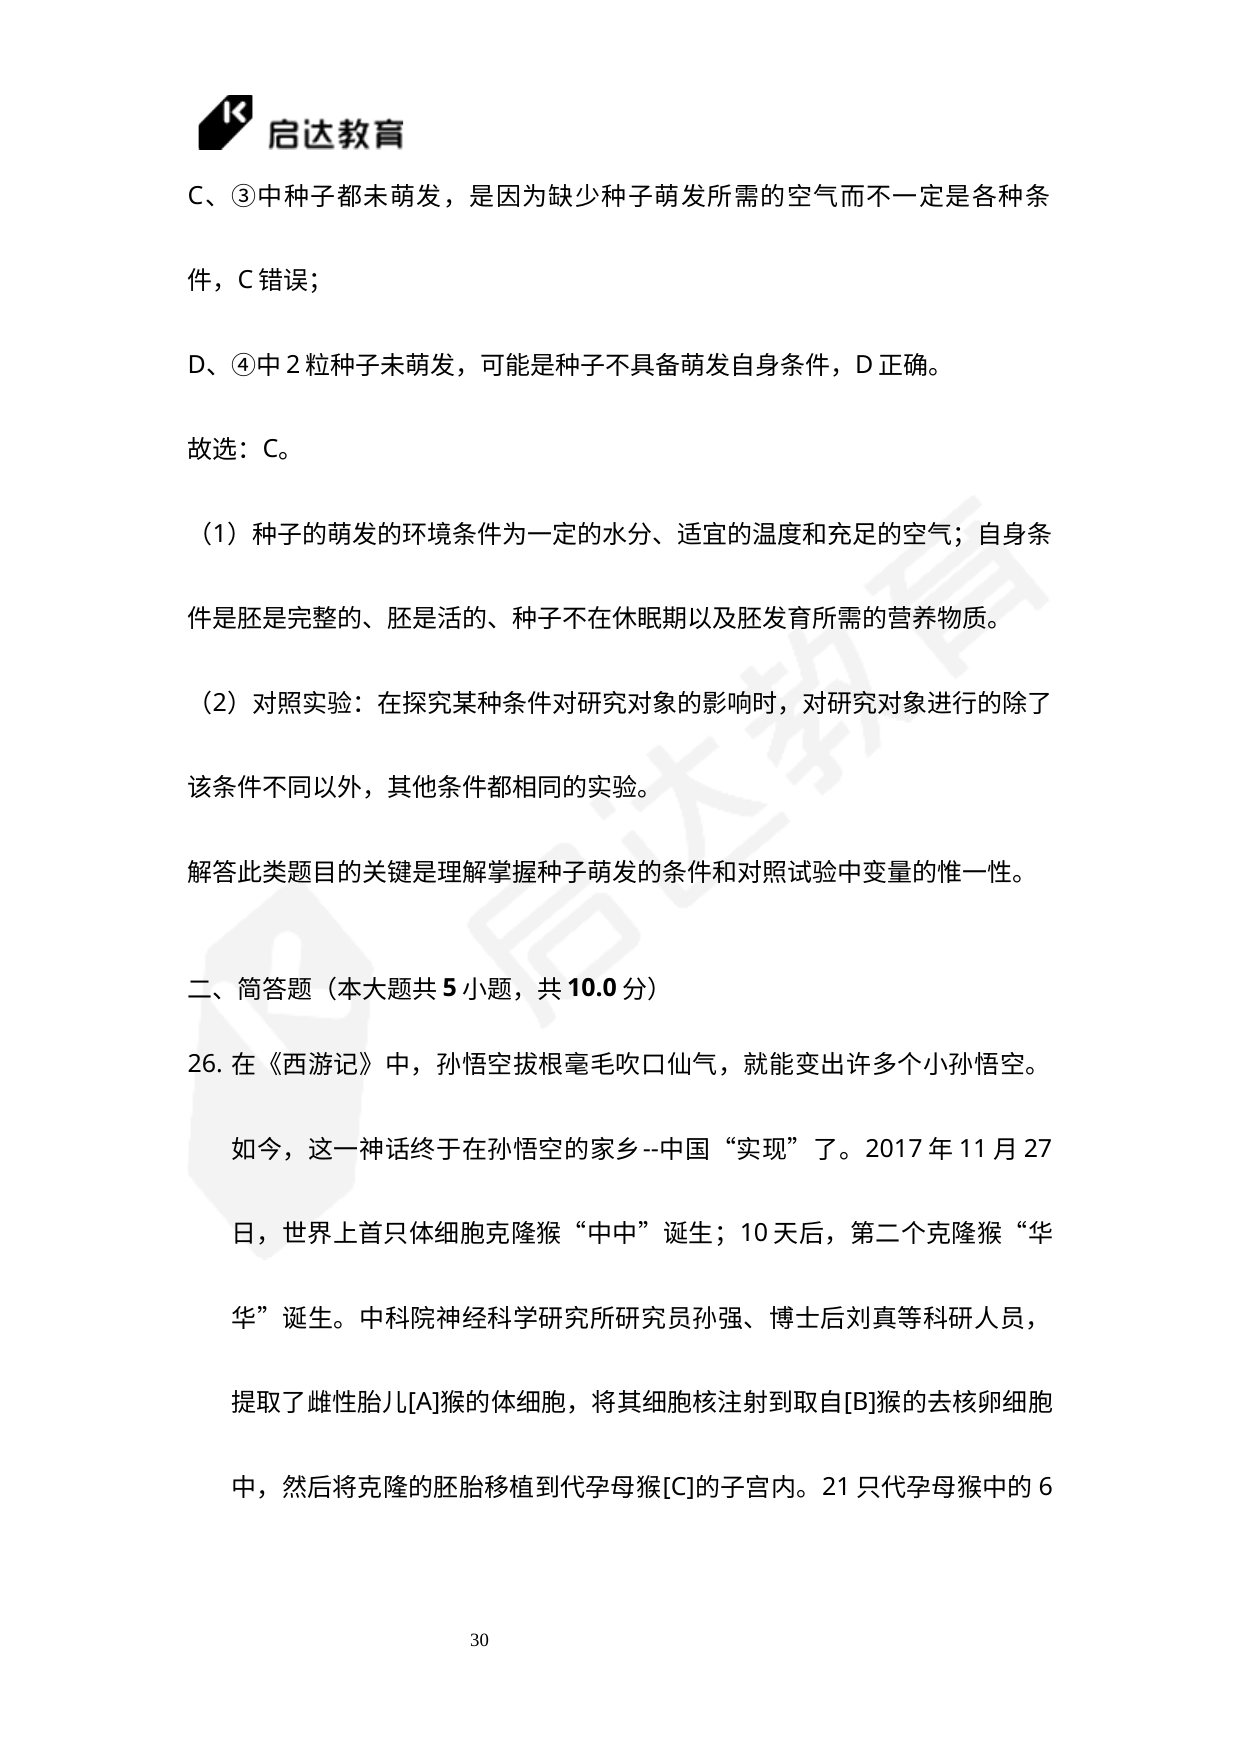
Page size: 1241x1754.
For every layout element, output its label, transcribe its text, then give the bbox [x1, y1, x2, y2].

picture [198, 95, 404, 150]
text 二、简答题（本大题共5小题，共10.0分） [187, 955, 1053, 1020]
